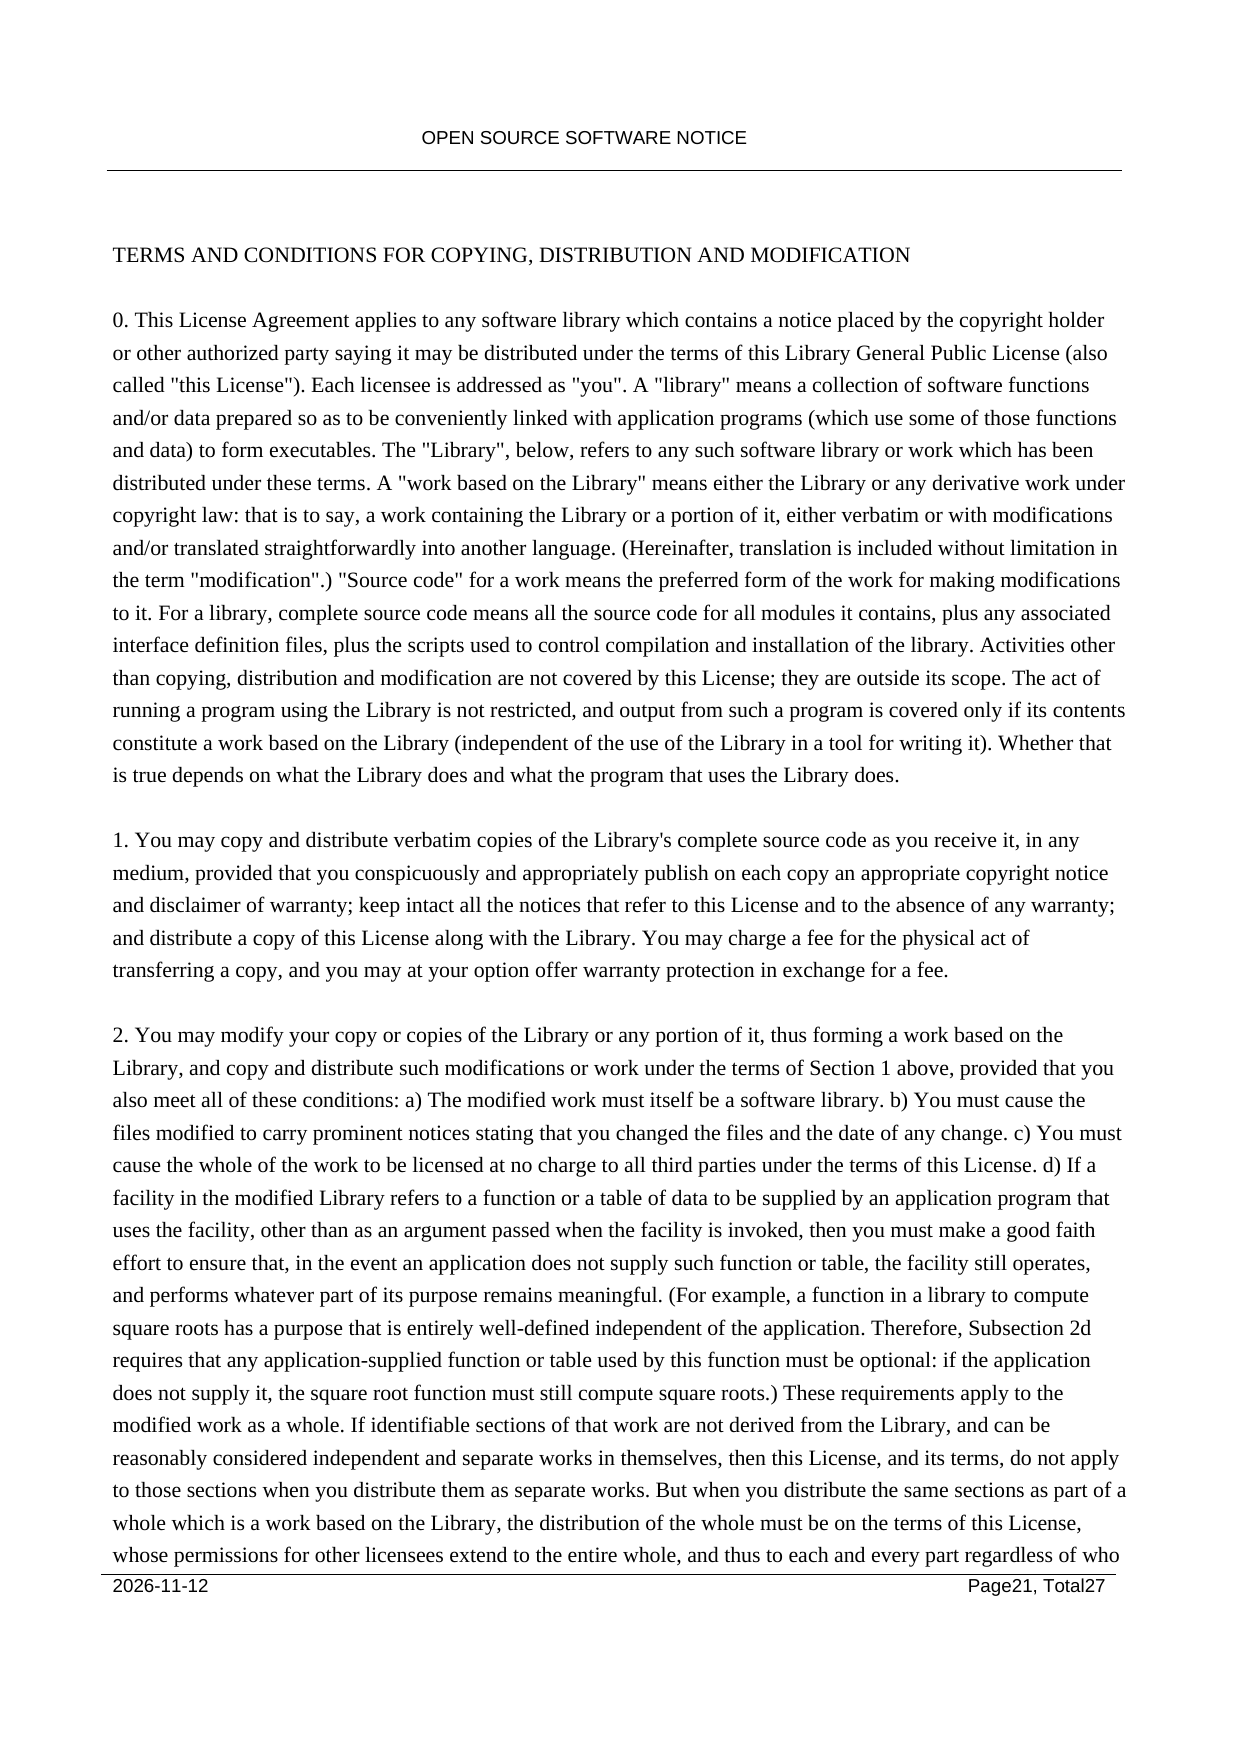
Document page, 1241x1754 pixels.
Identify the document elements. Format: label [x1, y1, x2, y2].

text [112, 206, 1128, 1571]
